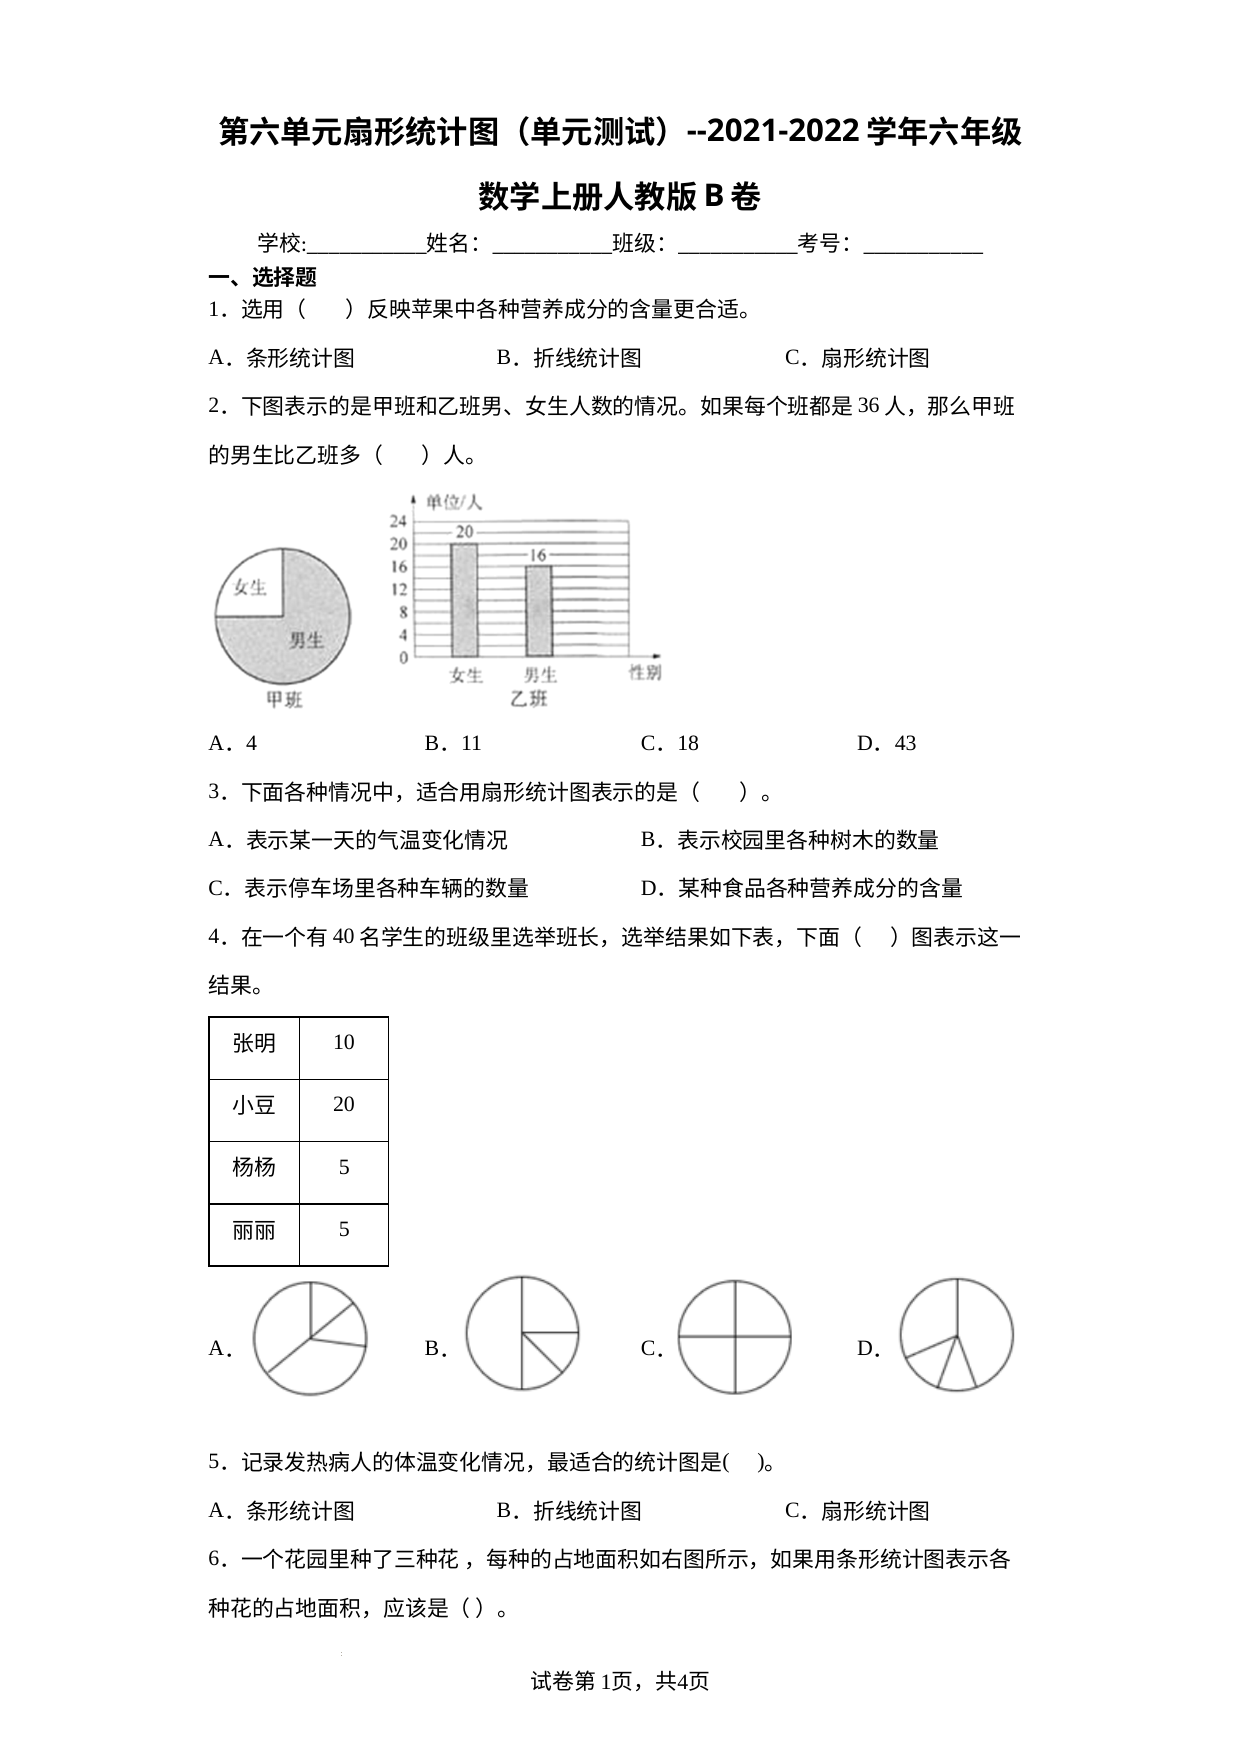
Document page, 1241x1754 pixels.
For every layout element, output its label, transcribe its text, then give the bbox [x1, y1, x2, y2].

picture [460, 1269, 592, 1398]
picture [677, 1277, 803, 1398]
text 学校:___________姓名：___________班级：___________考号：___________ [208, 227, 1032, 259]
table_cell 5 [300, 1142, 388, 1203]
picture [894, 1266, 1018, 1398]
text A．表示某一天的气温变化情况 B．表示校园里各种树木的数量 [208, 822, 1032, 855]
picture [245, 1277, 376, 1398]
table_cell 20 [300, 1080, 388, 1141]
text 1．选用（ ）反映苹果中各种营养成分的含量更合适。 [208, 292, 1032, 324]
text C．表示停车场里各种车辆的数量 D．某种食品各种营养成分的含量 [208, 871, 1032, 903]
text 5．记录发热病人的体温变化情况，最适合的统计图是( )。 [208, 1445, 1032, 1477]
table_header 张明 [210, 1018, 299, 1078]
table_cell 杨杨 [210, 1142, 299, 1203]
text 4．在一个有40名学生的班级里选举班长，选举结果如下表，下面（ ）图表示这一结果。 [208, 919, 1032, 1000]
text 2．下图表示的是甲班和乙班男、女生人数的情况。如果每个班都是36人，那么甲班的男生比乙班多（ ）人。 [208, 389, 1032, 470]
text 3．下面各种情况中，适合用扇形统计图表示的是（ ）。 [208, 774, 1032, 807]
text A．条形统计图 B．折线统计图 C．扇形统计图 [208, 1493, 1032, 1526]
text A．4 B．11 C．18 D．43 [208, 726, 1032, 758]
table_cell 5 [300, 1205, 388, 1265]
picture [208, 485, 666, 713]
table_cell 丽丽 [210, 1205, 299, 1265]
text 一、选择题 [208, 259, 1032, 292]
table_header 10 [300, 1018, 388, 1078]
table_cell 小豆 [210, 1080, 299, 1141]
text A．条形统计图 B．折线统计图 C．扇形统计图 [208, 340, 1032, 373]
text 6．一个花园里种了三种花 ，每种的占地面积如右图所示，如果用条形统计图表示各种花的占地面积，应该是（ ）。 [208, 1542, 1032, 1623]
text 第六单元扇形统计图（单元测试）--2021-2022学年六年级数学上册人教版B卷 [208, 97, 1032, 227]
